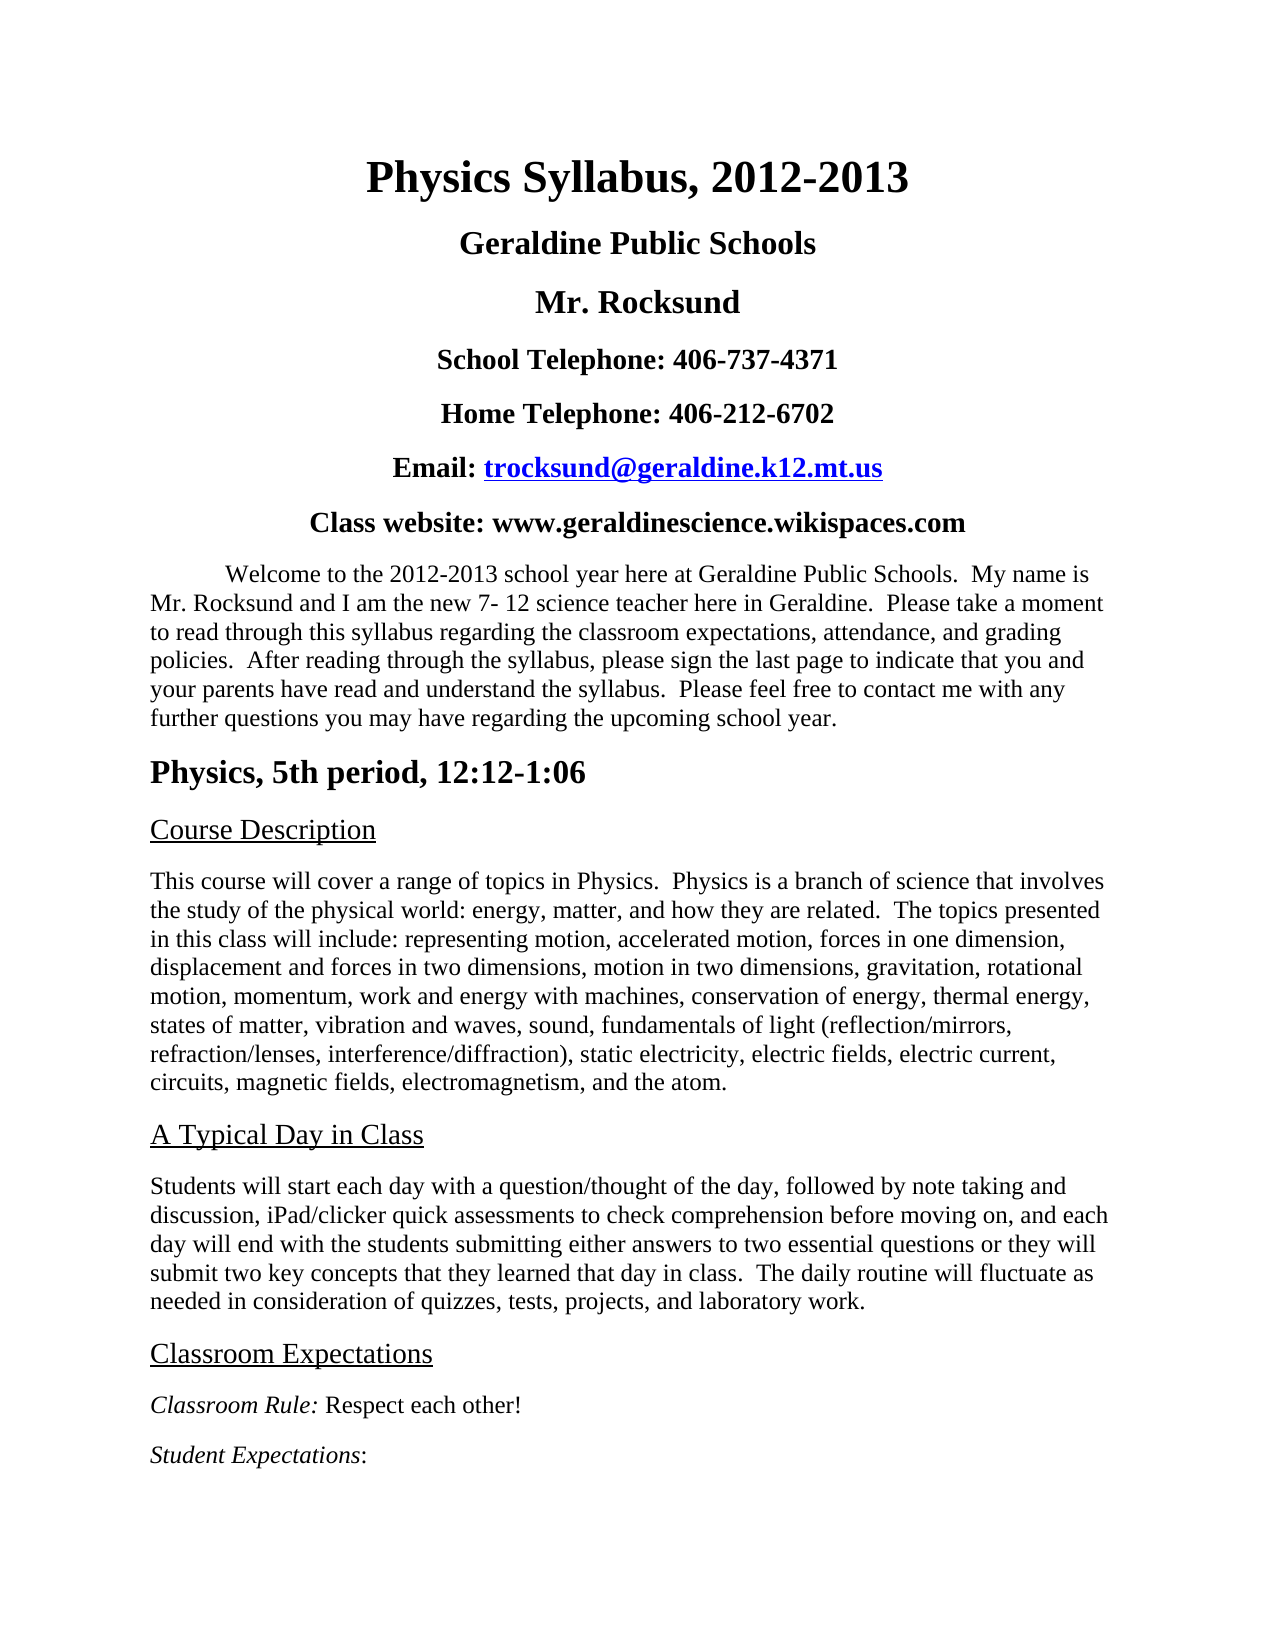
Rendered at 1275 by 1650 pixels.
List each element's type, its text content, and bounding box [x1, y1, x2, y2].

text A Typical Day in Class [150, 1117, 1125, 1151]
text This course will cover a range of topics in Physics. Physics is a branch of science that involves the study of the physical world: energy, matter, and how they are related. The topics presented in this class will include: representing motion, accelerated motion, forces in one dimension, displacement and forces in two dimensions, motion in two dimensions, gravitation, rotational motion, momentum, work and energy with machines, conservation of energy, thermal energy, states of matter, vibration and waves, sound, fundamentals of light (reflection/mirrors, refraction/lenses, interference/diffraction), static electricity, electric fields, electric current, circuits, magnetic fields, electromagnetism, and the atom. [150, 866, 1125, 1096]
text Course Description [150, 812, 1125, 845]
text School Telephone: 406-737-4371 [150, 342, 1125, 375]
text Mr. Rocksund [150, 283, 1125, 321]
text Physics, 5th period, 12:12-1:06 [150, 753, 1125, 791]
text Classroom Rule: Respect each other! [150, 1390, 1125, 1419]
text Welcome to the 2012-2013 school year here at Geraldine Public Schools. My name is Mr. Rocksund and I am the new 7- 12 science teacher here in Geraldine. Please take a moment to read through this syllabus regarding the classroom expectations, attendance, and grading policies. After reading through the syllabus, please sign the last page to indicate that you and your parents have read and understand the syllabus. Please feel free to contact me with any further questions you may have regarding the upcoming school year. [150, 559, 1125, 732]
text Classroom Expectations [150, 1336, 1125, 1369]
text Home Telephone: 406-212-6702 [150, 396, 1125, 430]
text Students will start each day with a question/thought of the day, followed by note taking and discussion, iPad/clicker quick assessments to check comprehension before moving on, and each day will end with the students submitting either answers to two essential questions or they will submit two key concepts that they learned that day in class. The daily routine will fluctuate as needed in consideration of quizzes, tests, projects, and laboratory work. [150, 1171, 1125, 1315]
text Physics Syllabus, 2012-2013 [150, 150, 1125, 203]
text Class website: www.geraldinescience.wikispaces.com [150, 505, 1125, 538]
text Student Expectations: [150, 1440, 1125, 1469]
text Email: trocksund@geraldine.k12.mt.us [150, 451, 1125, 484]
text Geraldine Public Schools [150, 223, 1125, 262]
